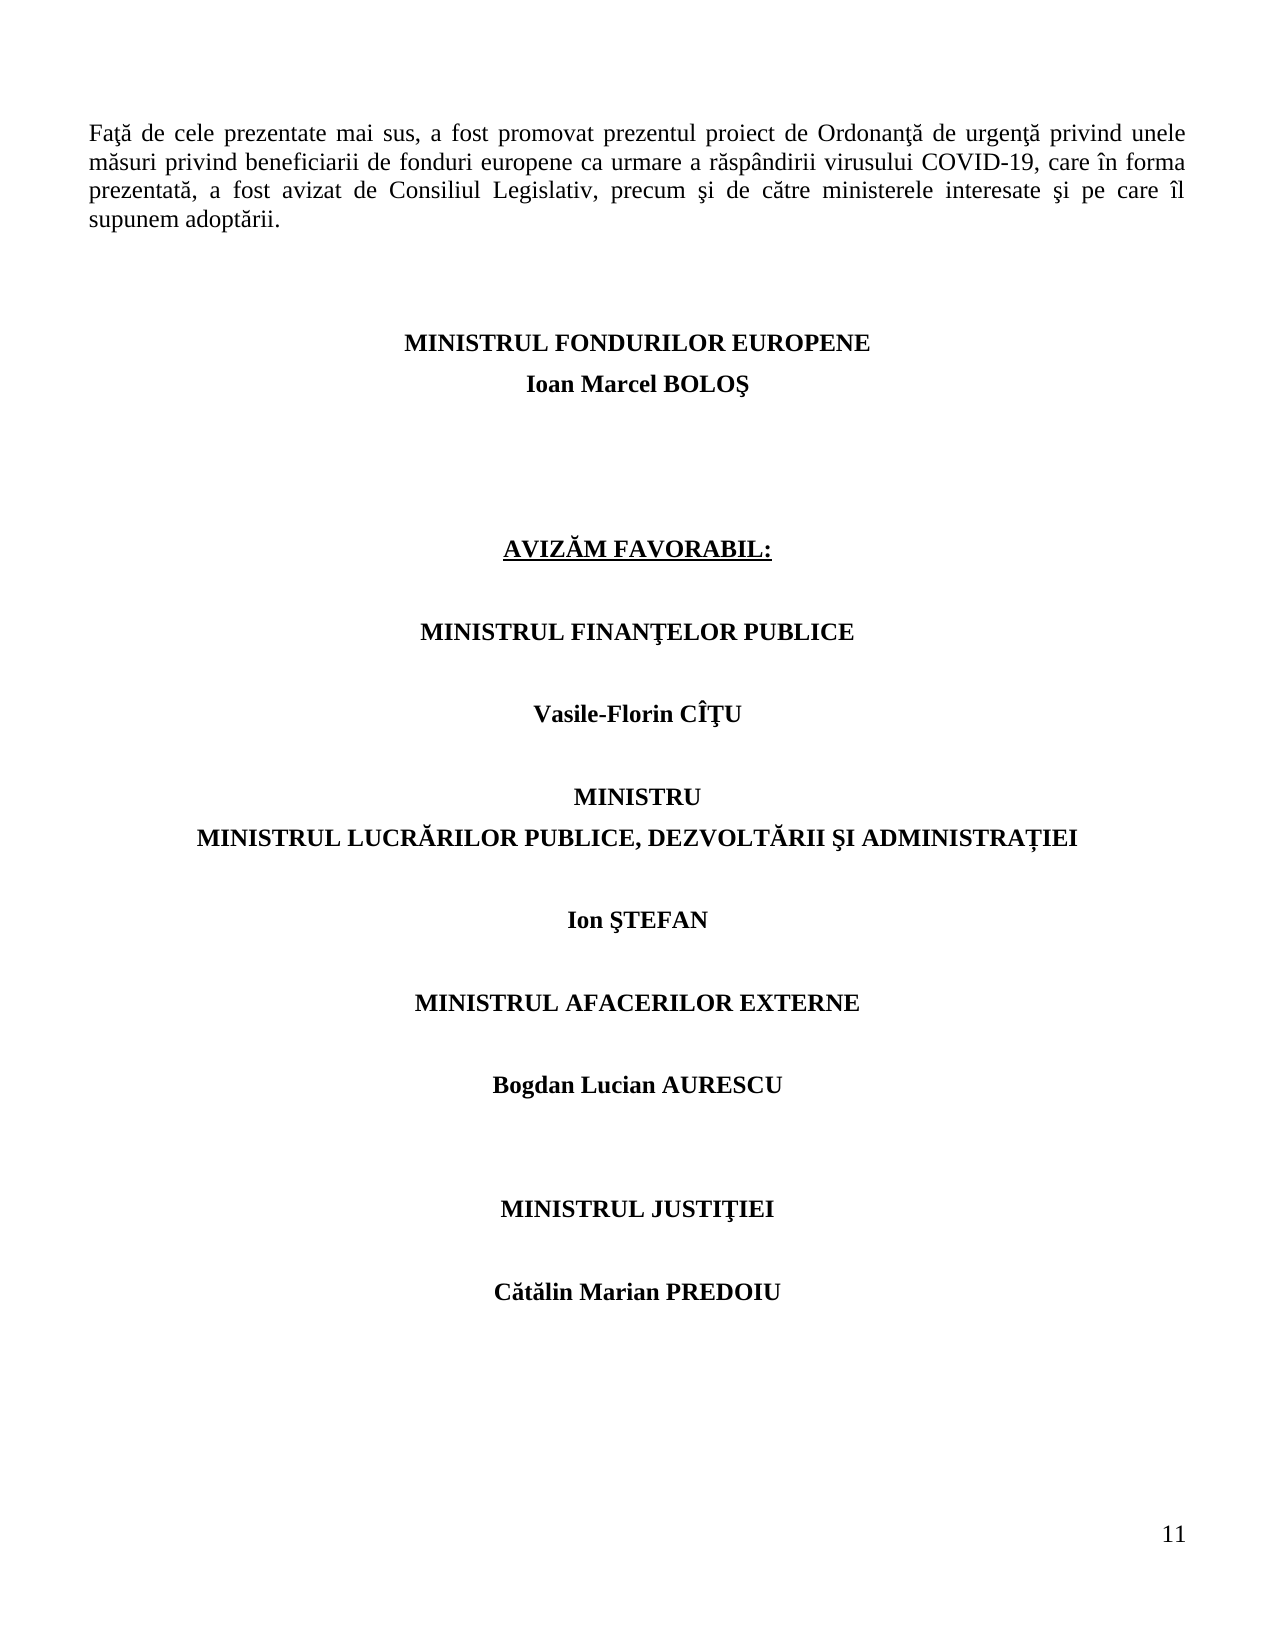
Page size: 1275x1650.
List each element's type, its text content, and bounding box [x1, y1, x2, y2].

text MINISTRUL AFACERILOR EXTERNE [89, 988, 1186, 1017]
text Faţă de cele prezentate mai sus, a fost promovat prezentul proiect de Ordonanţă de urgenţă privind unele măsuri privind beneficiarii de fonduri europene ca urmare a răspândirii virusului COVID-19, care în forma prezentată, a fost avizat de Consiliul Legislativ, precum şi de către ministerele interesate şi pe care îl supunem adoptării. [89, 118, 1186, 233]
text Bogdan Lucian AURESCU [89, 1071, 1186, 1099]
text MINISTRUL JUSTIŢIEI [89, 1194, 1186, 1223]
text MINISTRUL FINANŢELOR PUBLICE [89, 617, 1186, 646]
text Ion ŞTEFAN [89, 906, 1186, 934]
text AVIZĂM FAVORABIL: [89, 534, 1186, 563]
text MINISTRUL LUCRĂRILOR PUBLICE, DEZVOLTĂRII ŞI ADMINISTRAȚIEI [89, 823, 1186, 852]
text MINISTRUL FONDURILOR EUROPENE [89, 328, 1186, 357]
text Ioan Marcel BOLOŞ [89, 369, 1186, 398]
text MINISTRU [89, 782, 1186, 811]
text Cătălin Marian PREDOIU [89, 1277, 1186, 1306]
text Vasile-Florin CÎŢU [89, 699, 1186, 728]
